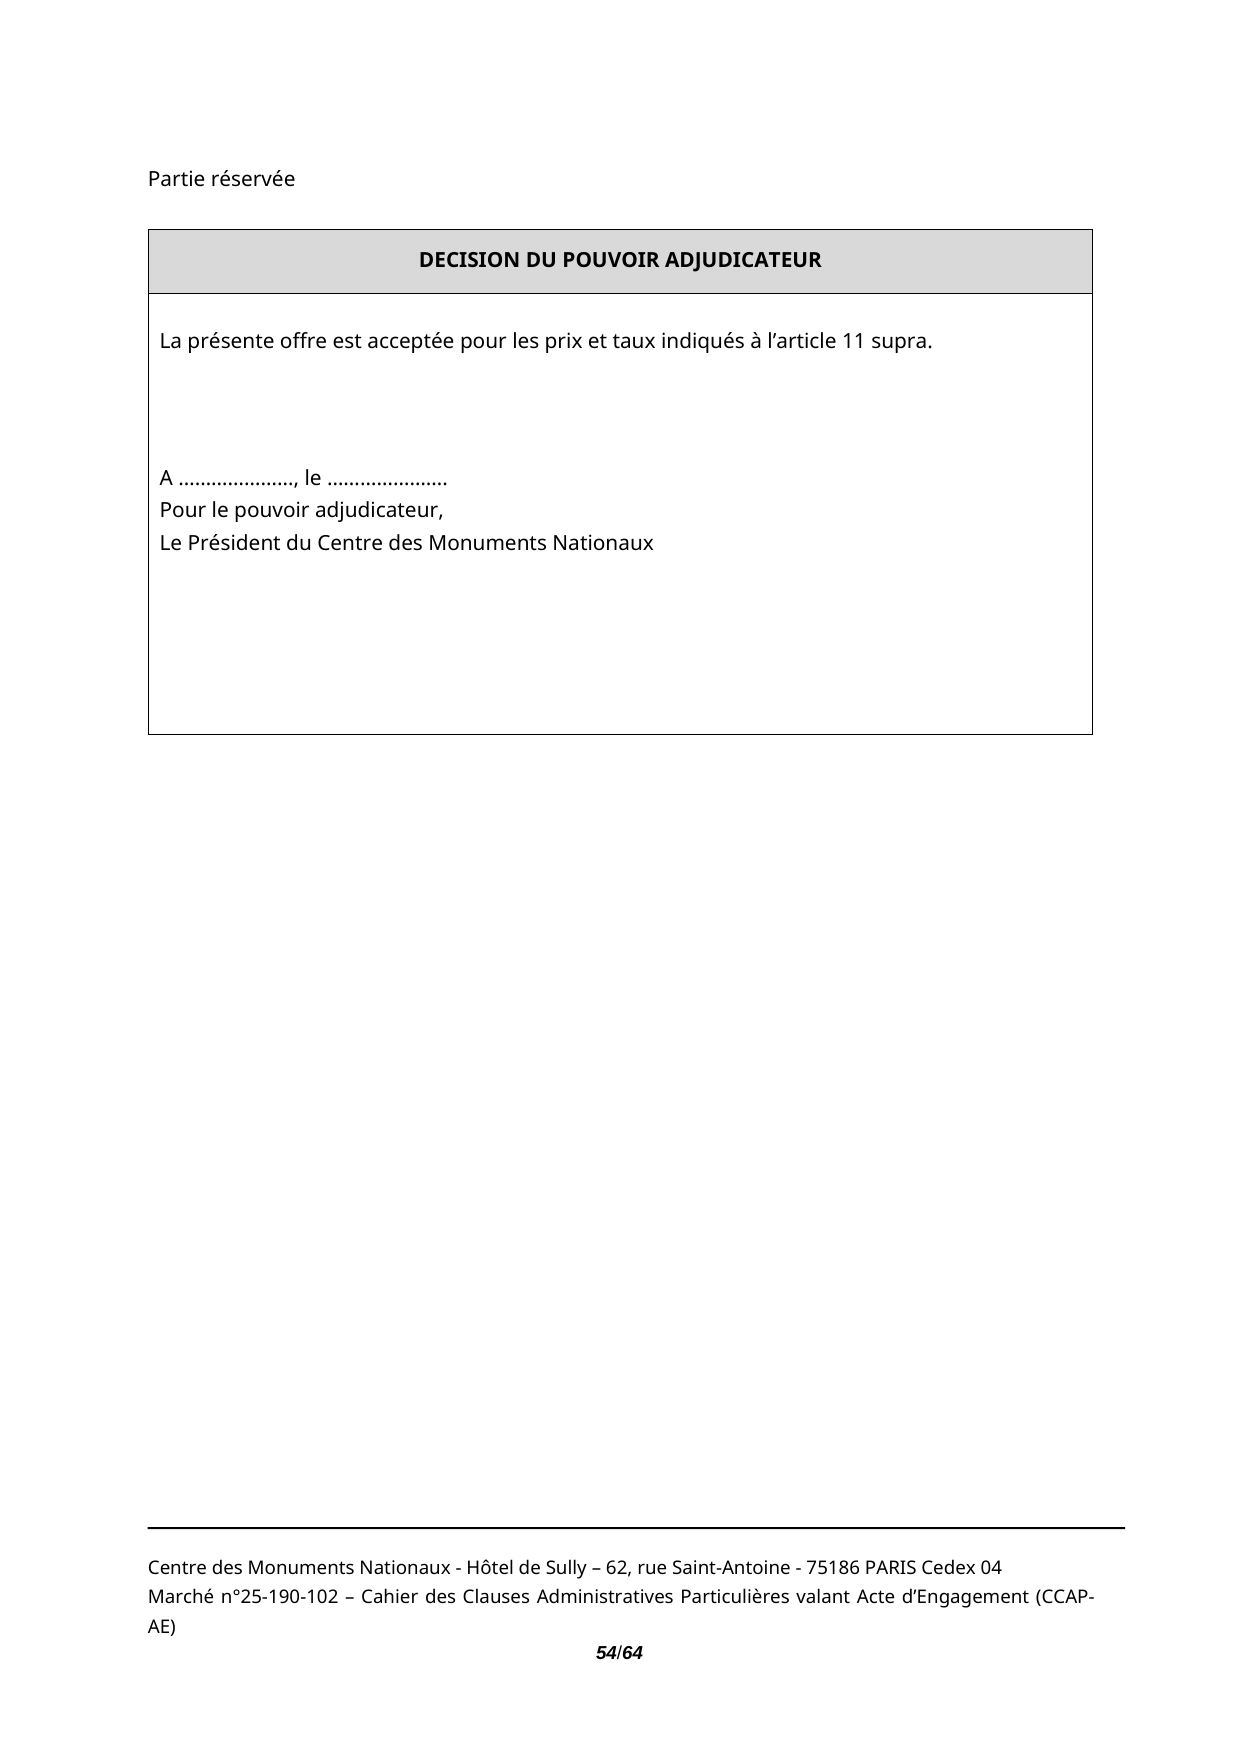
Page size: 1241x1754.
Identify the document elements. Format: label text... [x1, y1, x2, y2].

text Partie réservée [148, 164, 1125, 192]
table_header DECISION DU POUVOIR ADJUDICATEUR [149, 230, 1092, 293]
table_cell La présente offre est acceptée pour les prix et taux indiqués à l’article 11 supra. A …………………, le …………………. Pour le pouvoir adjudicateur, Le Président du Centre des Monuments Nationaux [149, 294, 1092, 733]
